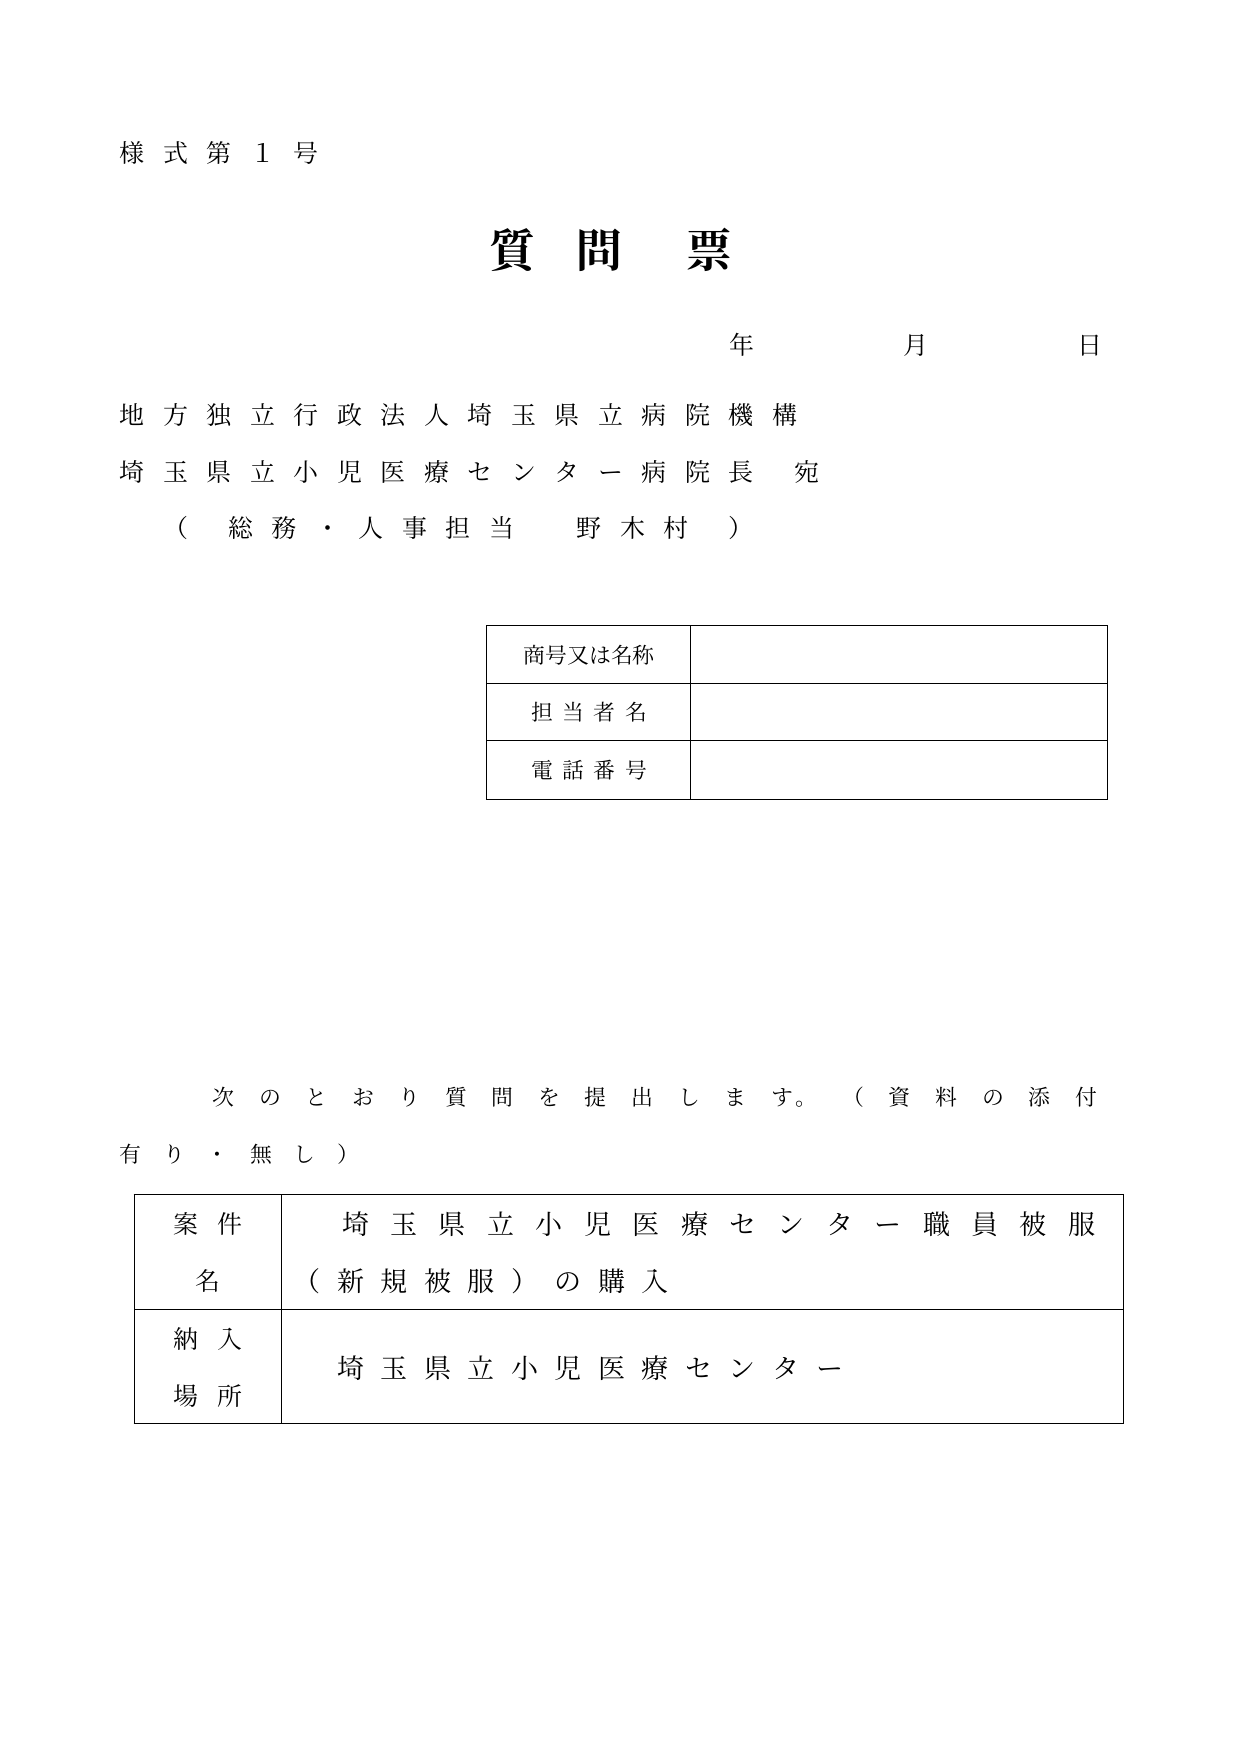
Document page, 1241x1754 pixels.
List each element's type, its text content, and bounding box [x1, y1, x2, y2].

text 地方独立行政法人埼玉県立病院機構 [119, 385, 1121, 442]
text 埼玉県立小児医療センター病院長 宛 [119, 442, 1121, 499]
table_header 案件名 [135, 1195, 281, 1308]
table_cell [691, 684, 1107, 740]
table_header 商号又は名称 [487, 626, 690, 683]
text （ 総務・人事担当 野木村 ） [119, 499, 1121, 556]
text 次のとおり質問を提出します。（資料の添付 有り・無し） [119, 1067, 1121, 1181]
text 様式第１号 [119, 123, 1121, 180]
table_header [691, 626, 1107, 683]
table_cell 埼玉県立小児医療センター [282, 1310, 1123, 1423]
table_cell 納入場所 [135, 1310, 281, 1423]
table_cell [691, 741, 1107, 799]
table_cell 担当者名 [487, 684, 690, 740]
table_header 埼玉県立小児医療センター職員被服（新規被服）の購入 [282, 1195, 1123, 1308]
table_cell 電話番号 [487, 741, 690, 799]
title 質問票 [119, 205, 1121, 291]
title 年 月 日 [119, 316, 1121, 372]
